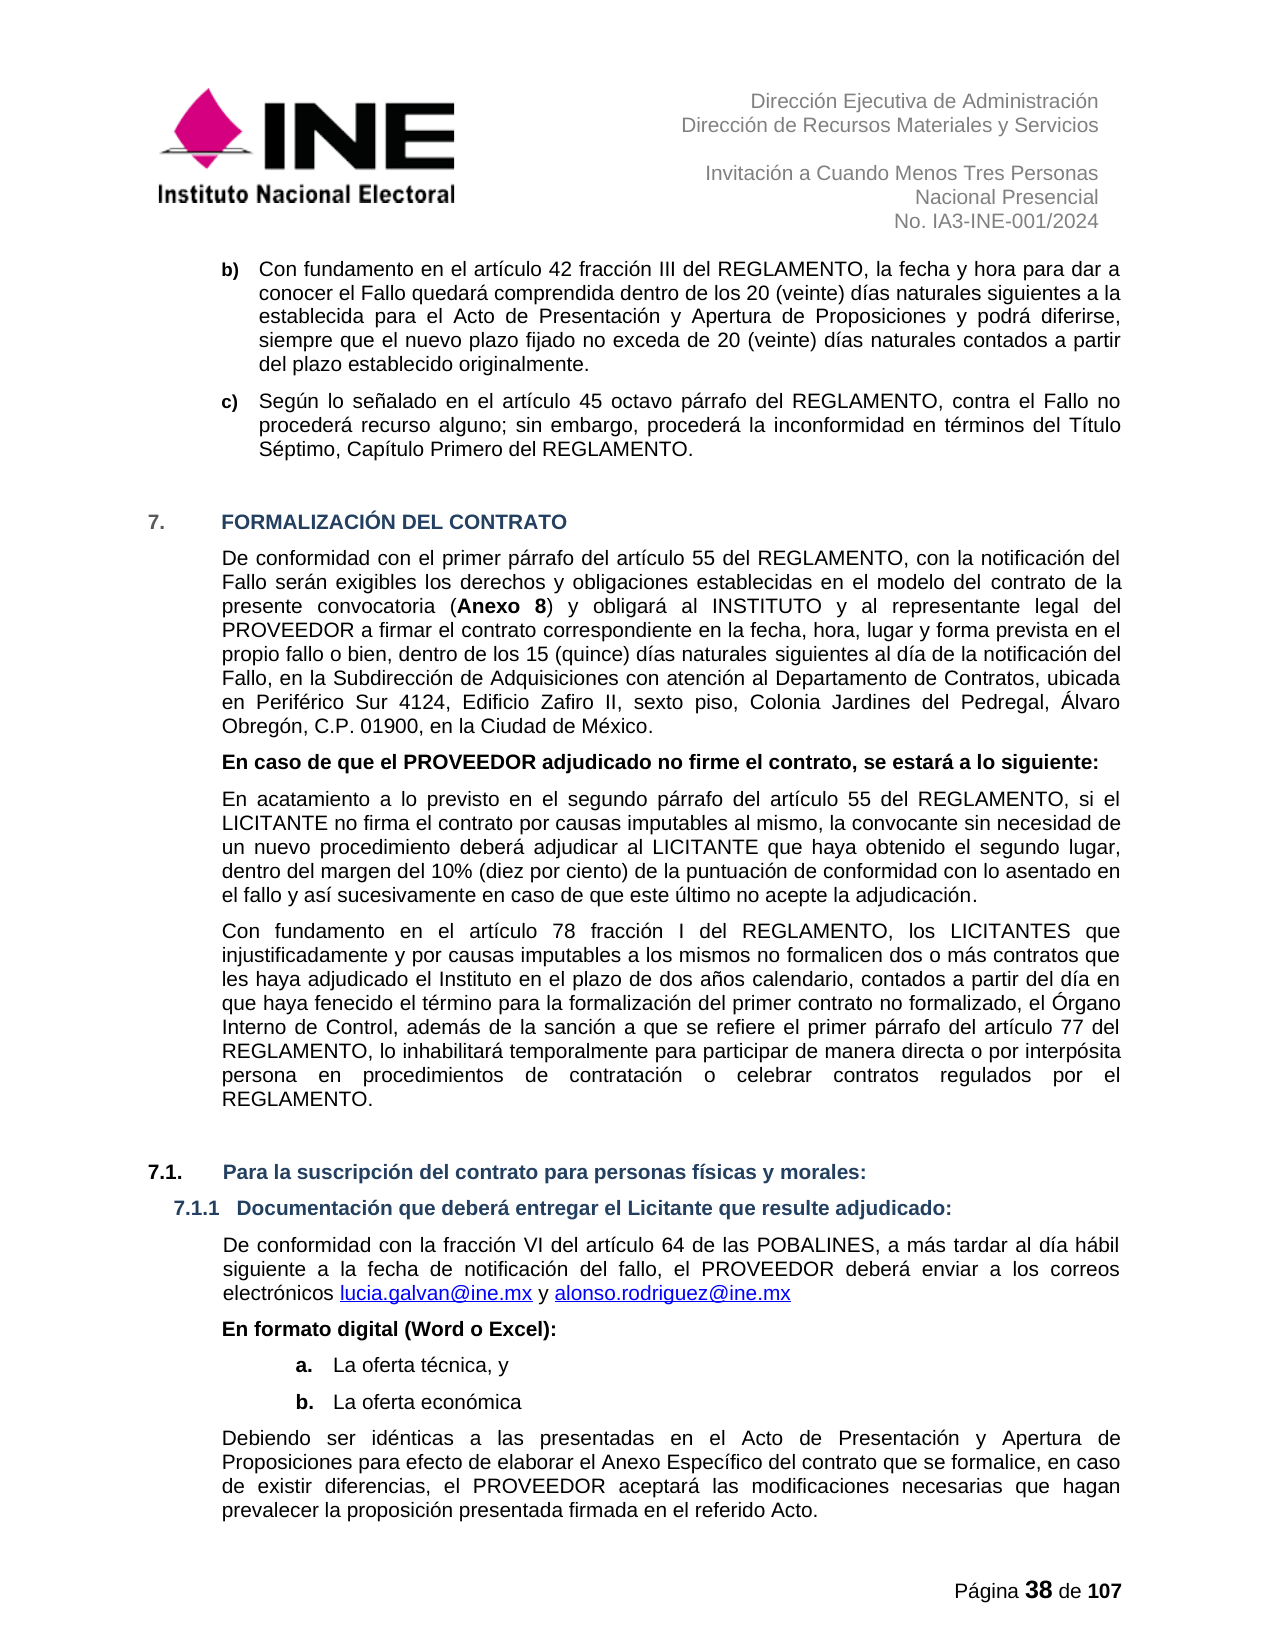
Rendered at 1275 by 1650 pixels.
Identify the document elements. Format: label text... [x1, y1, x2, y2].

text Con fundamento en el artículo 78 fracción I del REGLAMENTO, los LICITANTES que injustificadamente y por causas imputables a los mismos no formalicen dos o más contratos que les haya adjudicado el Instituto en el plazo de dos años calendario, contados a partir del día en que haya fenecido el término para la formalización del primer contrato no formalizado, el Órgano Interno de Control, además de la sanción a que se refiere el primer párrafo del artículo 77 del REGLAMENTO, lo inhabilitará temporalmente para participar de manera directa o por interpósita persona en procedimientos de contratación o celebrar contratos regulados por el REGLAMENTO. [222, 919, 1122, 1111]
text En formato digital (Word o Excel): [222, 1317, 1122, 1341]
list La oferta económica [295, 1390, 1122, 1414]
list Con fundamento en el artículo 42 fracción III del REGLAMENTO, la fecha y hora para dar a conocer el Fallo quedará comprendida dentro de los 20 (veinte) días naturales siguientes a la establecida para el Acto de Presentación y Apertura de Proposiciones y podrá diferirse, siempre que el nuevo plazo fijado no exceda de 20 (veinte) días naturales contados a partir del plazo establecido originalmente. [221, 256, 1122, 376]
list La oferta técnica, y [295, 1353, 1122, 1377]
subtitle Documentación que deberá entregar el Licitante que resulte adjudicado: [173, 1196, 1122, 1220]
text De conformidad con el primer párrafo del artículo 55 del REGLAMENTO, con la notificación del Fallo serán exigibles los derechos y obligaciones establecidas en el modelo del contrato de la presente convocatoria (Anexo 8) y obligará al INSTITUTO y al representante legal del PROVEEDOR a firmar el contrato correspondiente en la fecha, hora, lugar y forma prevista en el propio fallo o bien, dentro de los 15 (quince) días naturales siguientes al día de la notificación del Fallo, en la Subdirección de Adquisiciones con atención al Departamento de Contratos, ubicada en Periférico Sur 4124, Edificio Zafiro II, sexto piso, Colonia Jardines del Pedregal, Álvaro Obregón, C.P. 01900, en la Ciudad de México. [222, 546, 1122, 738]
subtitle FORMALIZACIÓN DEL CONTRATO [148, 509, 1122, 533]
text En acatamiento a lo previsto en el segundo párrafo del artículo 55 del REGLAMENTO, si el LICITANTE no firma el contrato por causas imputables al mismo, la convocante sin necesidad de un nuevo procedimiento deberá adjudicar al LICITANTE que haya obtenido el segundo lugar, dentro del margen del 10% (diez por ciento) de la puntuación de conformidad con lo asentado en el fallo y así sucesivamente en caso de que este último no acepte la adjudicación. [222, 787, 1122, 906]
picture [158, 88, 455, 203]
subtitle Para la suscripción del contrato para personas físicas y morales: [148, 1159, 1122, 1183]
list Debiendo ser idénticas a las presentadas en el Acto de Presentación y Apertura de Proposiciones para efecto de elaborar el Anexo Específico del contrato que se formalice, en caso de existir diferencias, el PROVEEDOR aceptará las modificaciones necesarias que hagan prevalecer la proposición presentada firmada en el referido Acto. [222, 1426, 1122, 1522]
text En caso de que el PROVEEDOR adjudicado no firme el contrato, se estará a lo siguiente: [222, 750, 1122, 774]
list Según lo señalado en el artículo 45 octavo párrafo del REGLAMENTO, contra el Fallo no procederá recurso alguno; sin embargo, procederá la inconformidad en términos del Título Séptimo, Capítulo Primero del REGLAMENTO. [221, 389, 1122, 461]
text De conformidad con la fracción VI del artículo 64 de las POBALINES, a más tardar al día hábil siguiente a la fecha de notificación del fallo, el PROVEEDOR deberá enviar a los correos electrónicos lucia.galvan@ine.mx y alonso.rodriguez@ine.mx [223, 1232, 1122, 1304]
